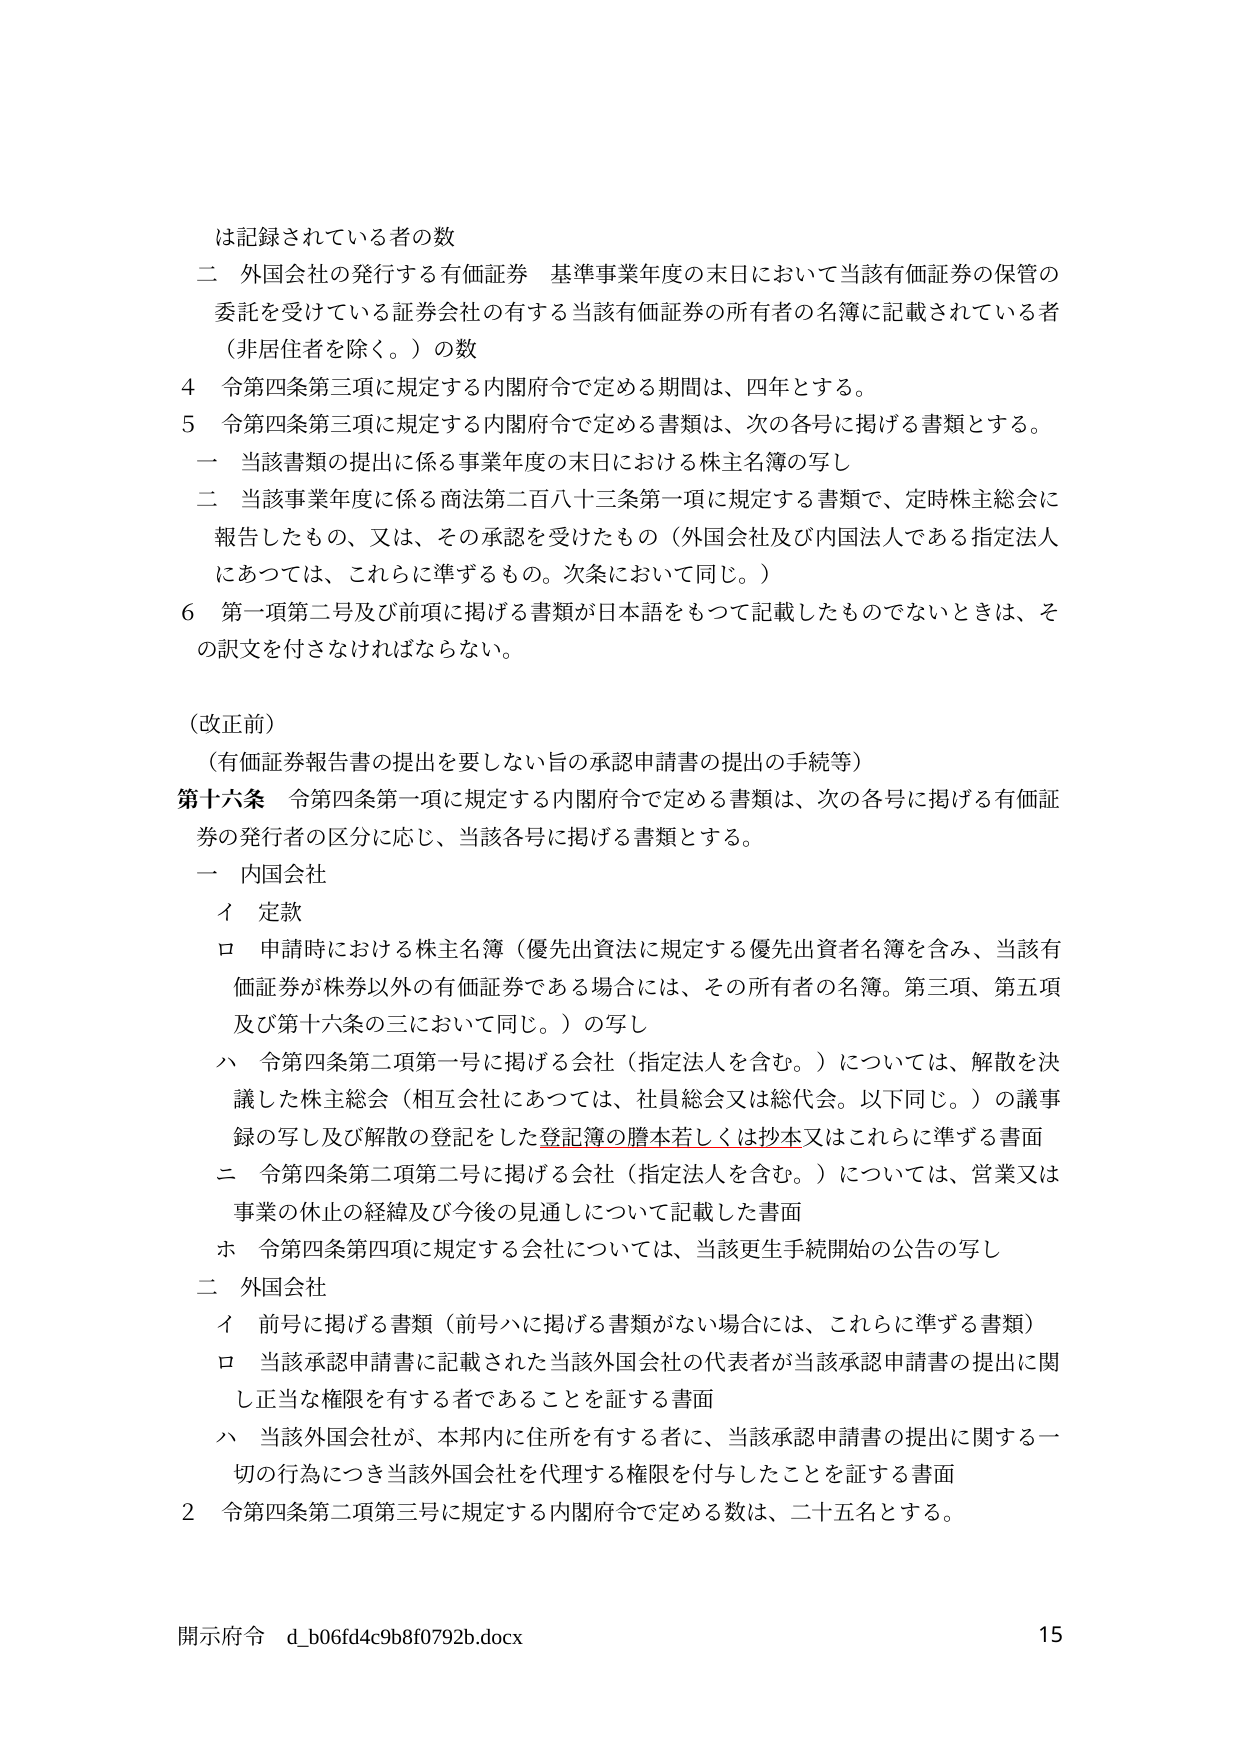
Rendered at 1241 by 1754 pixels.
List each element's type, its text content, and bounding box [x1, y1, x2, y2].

text 二 外国会社 [196, 1267, 1063, 1304]
text 二 当該事業年度に係る商法第二百八十三条第一項に規定する書類で、定時株主総会に報告したもの、又は、その承認を受けたもの（外国会社及び内国法人である指定法人にあつては、これらに準ずるもの。次条において同じ。） [196, 479, 1063, 592]
text ハ 当該外国会社が、本邦内に住所を有する者に、当該承認申請書の提出に関する一切の行為につき当該外国会社を代理する権限を付与したことを証する書面 [215, 1417, 1063, 1492]
text イ 定款 [215, 892, 1063, 929]
text 一 当該書類の提出に係る事業年度の末日における株主名簿の写し [196, 442, 1063, 479]
text イ 前号に掲げる書類（前号ハに掲げる書類がない場合には、これらに準ずる書類） [215, 1304, 1063, 1342]
text ニ 令第四条第二項第二号に掲げる会社（指定法人を含む。）については、営業又は事業の休止の経緯及び今後の見通しについて記載した書面 [215, 1154, 1063, 1229]
text ロ 当該承認申請書に記載された当該外国会社の代表者が当該承認申請書の提出に関し正当な権限を有する者であることを証する書面 [215, 1342, 1063, 1417]
text ホ 令第四条第四項に規定する会社については、当該更生手続開始の公告の写し [215, 1229, 1063, 1267]
text （改正前） [177, 704, 1063, 742]
text ６ 第一項第二号及び前項に掲げる書類が日本語をもつて記載したものでないときは、その訳文を付さなければならない。 [177, 592, 1063, 667]
text ２ 令第四条第二項第三号に規定する内閣府令で定める数は、二十五名とする。 [177, 1492, 1063, 1529]
text 一 内国会社 [196, 854, 1063, 892]
text 二 外国会社の発行する有価証券 基準事業年度の末日において当該有価証券の保管の委託を受けている証券会社の有する当該有価証券の所有者の名簿に記載されている者（非居住者を除く。）の数 [196, 254, 1063, 367]
text ハ 令第四条第二項第一号に掲げる会社（指定法人を含む。）については、解散を決議した株主総会（相互会社にあつては、社員総会又は総代会。以下同じ。）の議事録の写し及び解散の登記をした登記簿の謄本若しくは抄本又はこれらに準ずる書面 [215, 1042, 1063, 1154]
text ロ 申請時における株主名簿（優先出資法に規定する優先出資者名簿を含み、当該有価証券が株券以外の有価証券である場合には、その所有者の名簿。第三項、第五項及び第十六条の三において同じ。）の写し [215, 929, 1063, 1042]
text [196, 217, 1063, 254]
text 第十六条 令第四条第一項に規定する内閣府令で定める書類は、次の各号に掲げる有価証券の発行者の区分に応じ、当該各号に掲げる書類とする。 [177, 779, 1063, 854]
text （有価証券報告書の提出を要しない旨の承認申請書の提出の手続等） [196, 742, 1063, 779]
text ４ 令第四条第三項に規定する内閣府令で定める期間は、四年とする。 [177, 367, 1063, 404]
text ５ 令第四条第三項に規定する内閣府令で定める書類は、次の各号に掲げる書類とする。 [177, 404, 1063, 442]
